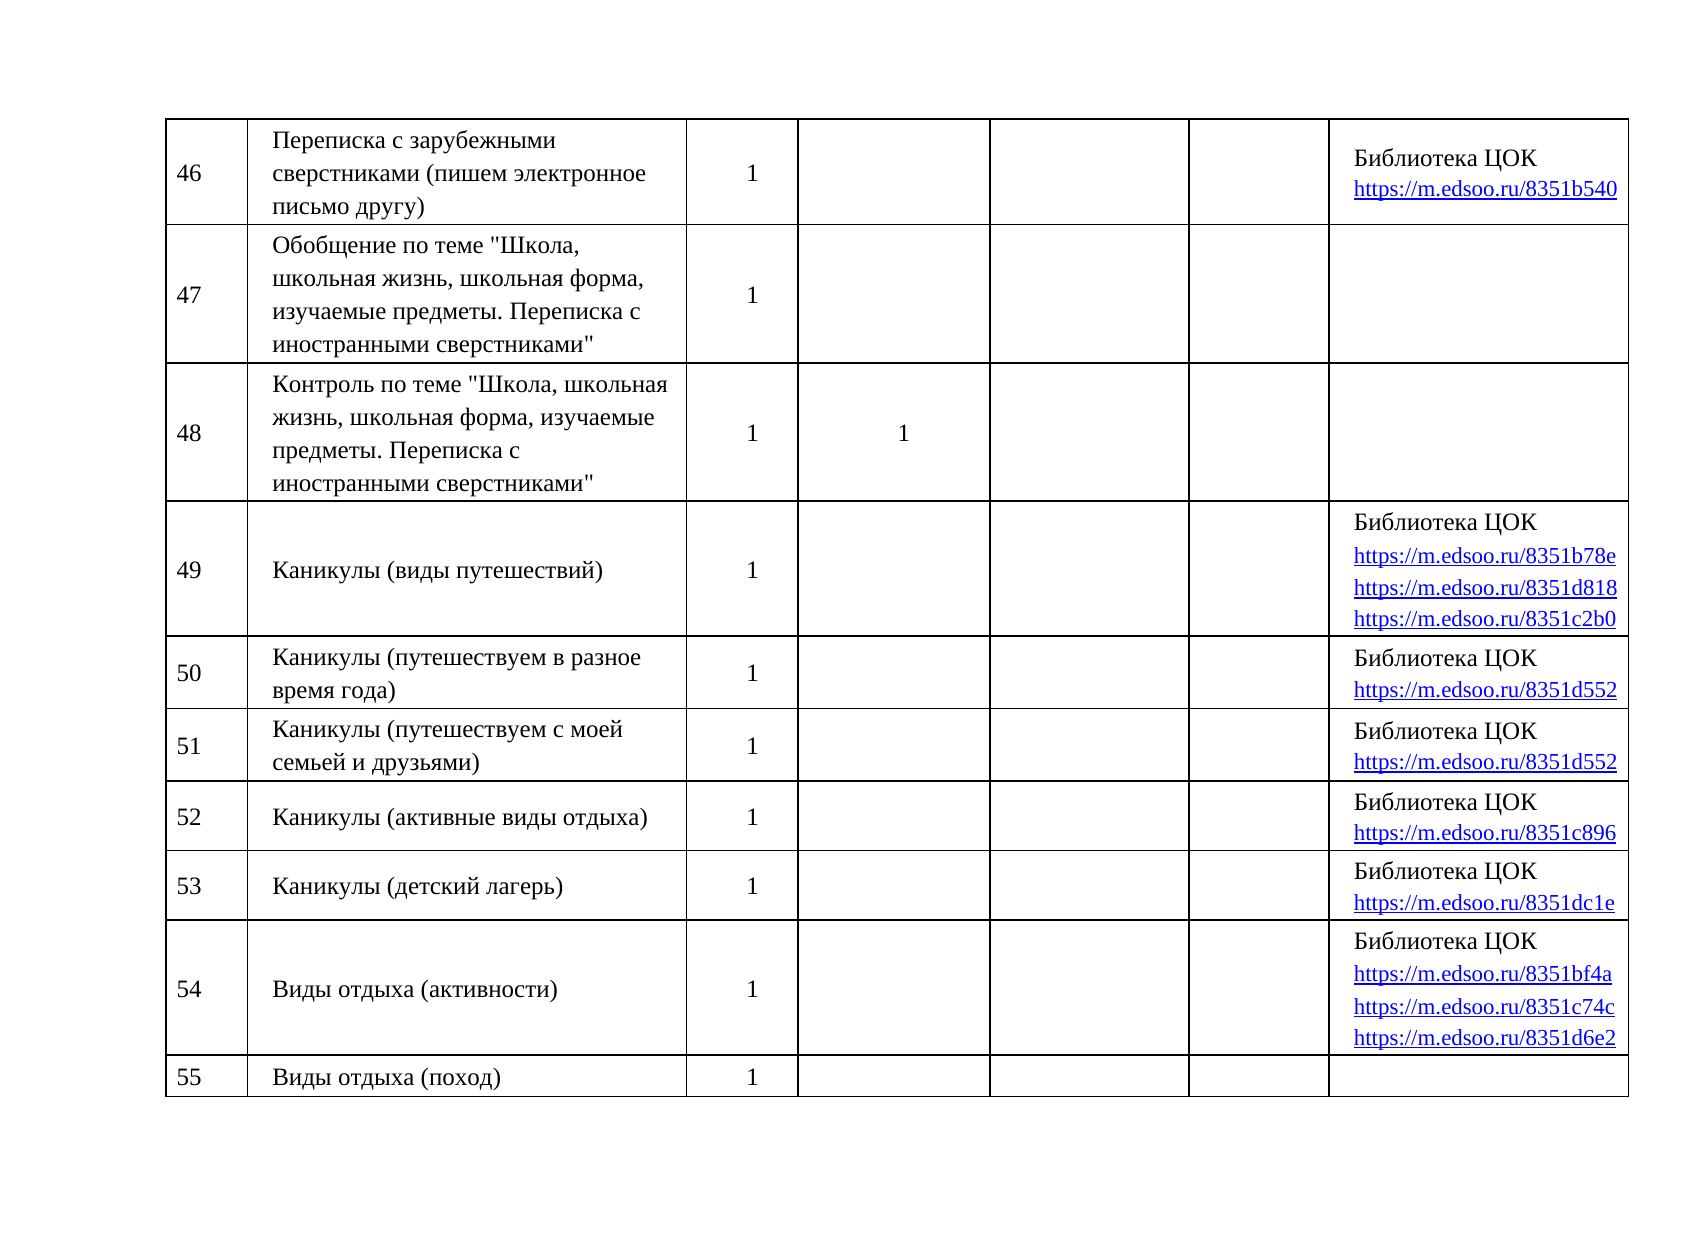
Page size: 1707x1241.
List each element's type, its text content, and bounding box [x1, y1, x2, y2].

table_cell [799, 637, 989, 708]
table_cell 1 [799, 364, 989, 500]
table_cell 50 [167, 637, 247, 708]
table_cell 1 [687, 1056, 797, 1096]
table_cell [799, 502, 989, 635]
table_cell Виды отдыха (поход) [248, 1056, 686, 1096]
table_cell 48 [167, 364, 247, 500]
table_cell [991, 851, 1188, 919]
table_cell Каникулы (детский лагерь) [248, 851, 686, 919]
table_cell 49 [167, 502, 247, 635]
table_cell Библиотека ЦОК https://m.edsoo.ru/8351c896 [1330, 782, 1628, 849]
table_cell [799, 709, 989, 780]
table_cell [1190, 782, 1328, 849]
table_cell [991, 1056, 1188, 1096]
table_cell [799, 921, 989, 1054]
table_cell 55 [167, 1056, 247, 1096]
table_cell Библиотека ЦОК https://m.edsoo.ru/8351b78e https://m.edsoo.ru/8351d818 https://m.edsoo.ru/8351c2b0 [1330, 502, 1628, 635]
table_cell Библиотека ЦОК https://m.edsoo.ru/8351b540 [1330, 120, 1628, 223]
table_cell [799, 782, 989, 849]
table_cell [799, 851, 989, 919]
table_cell [1330, 364, 1628, 500]
table_cell Библиотека ЦОК https://m.edsoo.ru/8351d552 [1330, 709, 1628, 780]
table_cell Обобщение по теме "Школа, школьная жизнь, школьная форма, изучаемые предметы. Переписка с иностранными сверстниками" [248, 225, 686, 362]
table_cell Переписка с зарубежными сверстниками (пишем электронное письмо другу) [248, 120, 686, 223]
table_cell 1 [687, 225, 797, 362]
table_cell Каникулы (активные виды отдыха) [248, 782, 686, 849]
table_cell [1190, 921, 1328, 1054]
table_cell [991, 637, 1188, 708]
table_cell [799, 120, 989, 223]
table_cell [799, 225, 989, 362]
table_cell Библиотека ЦОК https://m.edsoo.ru/8351dc1e [1330, 851, 1628, 919]
table_cell [991, 921, 1188, 1054]
table_cell [1190, 709, 1328, 780]
table_cell 1 [687, 364, 797, 500]
table_cell Каникулы (путешествуем с моей семьей и друзьями) [248, 709, 686, 780]
table_cell [1190, 225, 1328, 362]
table_cell 1 [687, 851, 797, 919]
table_cell [1190, 1056, 1328, 1096]
table_cell 52 [167, 782, 247, 849]
table_cell 1 [687, 921, 797, 1054]
table_cell [1330, 1056, 1628, 1096]
table_cell [1190, 502, 1328, 635]
table_cell 1 [687, 502, 797, 635]
table_cell 54 [167, 921, 247, 1054]
table_cell Каникулы (путешествуем в разное время года) [248, 637, 686, 708]
table_cell [1190, 851, 1328, 919]
table_cell 51 [167, 709, 247, 780]
table_cell [1330, 225, 1628, 362]
table_cell 1 [687, 709, 797, 780]
table_cell [799, 1056, 989, 1096]
table_cell 53 [167, 851, 247, 919]
table_cell 1 [687, 120, 797, 223]
table_cell Библиотека ЦОК https://m.edsoo.ru/8351bf4a https://m.edsoo.ru/8351c74c https://m.edsoo.ru/8351d6e2 [1330, 921, 1628, 1054]
table_cell Каникулы (виды путешествий) [248, 502, 686, 635]
table_cell 1 [687, 782, 797, 849]
table_cell 47 [167, 225, 247, 362]
table_cell [991, 225, 1188, 362]
table_cell [1190, 364, 1328, 500]
table_cell [1190, 637, 1328, 708]
table_cell [991, 364, 1188, 500]
table_cell 1 [687, 637, 797, 708]
table_cell [991, 782, 1188, 849]
table_cell 46 [167, 120, 247, 223]
table_cell Виды отдыха (активности) [248, 921, 686, 1054]
table_cell [991, 502, 1188, 635]
table_cell [1190, 120, 1328, 223]
table_cell Контроль по теме "Школа, школьная жизнь, школьная форма, изучаемые предметы. Переписка с иностранными сверстниками" [248, 364, 686, 500]
table_cell Библиотека ЦОК https://m.edsoo.ru/8351d552 [1330, 637, 1628, 708]
table_cell [991, 709, 1188, 780]
table_cell [991, 120, 1188, 223]
